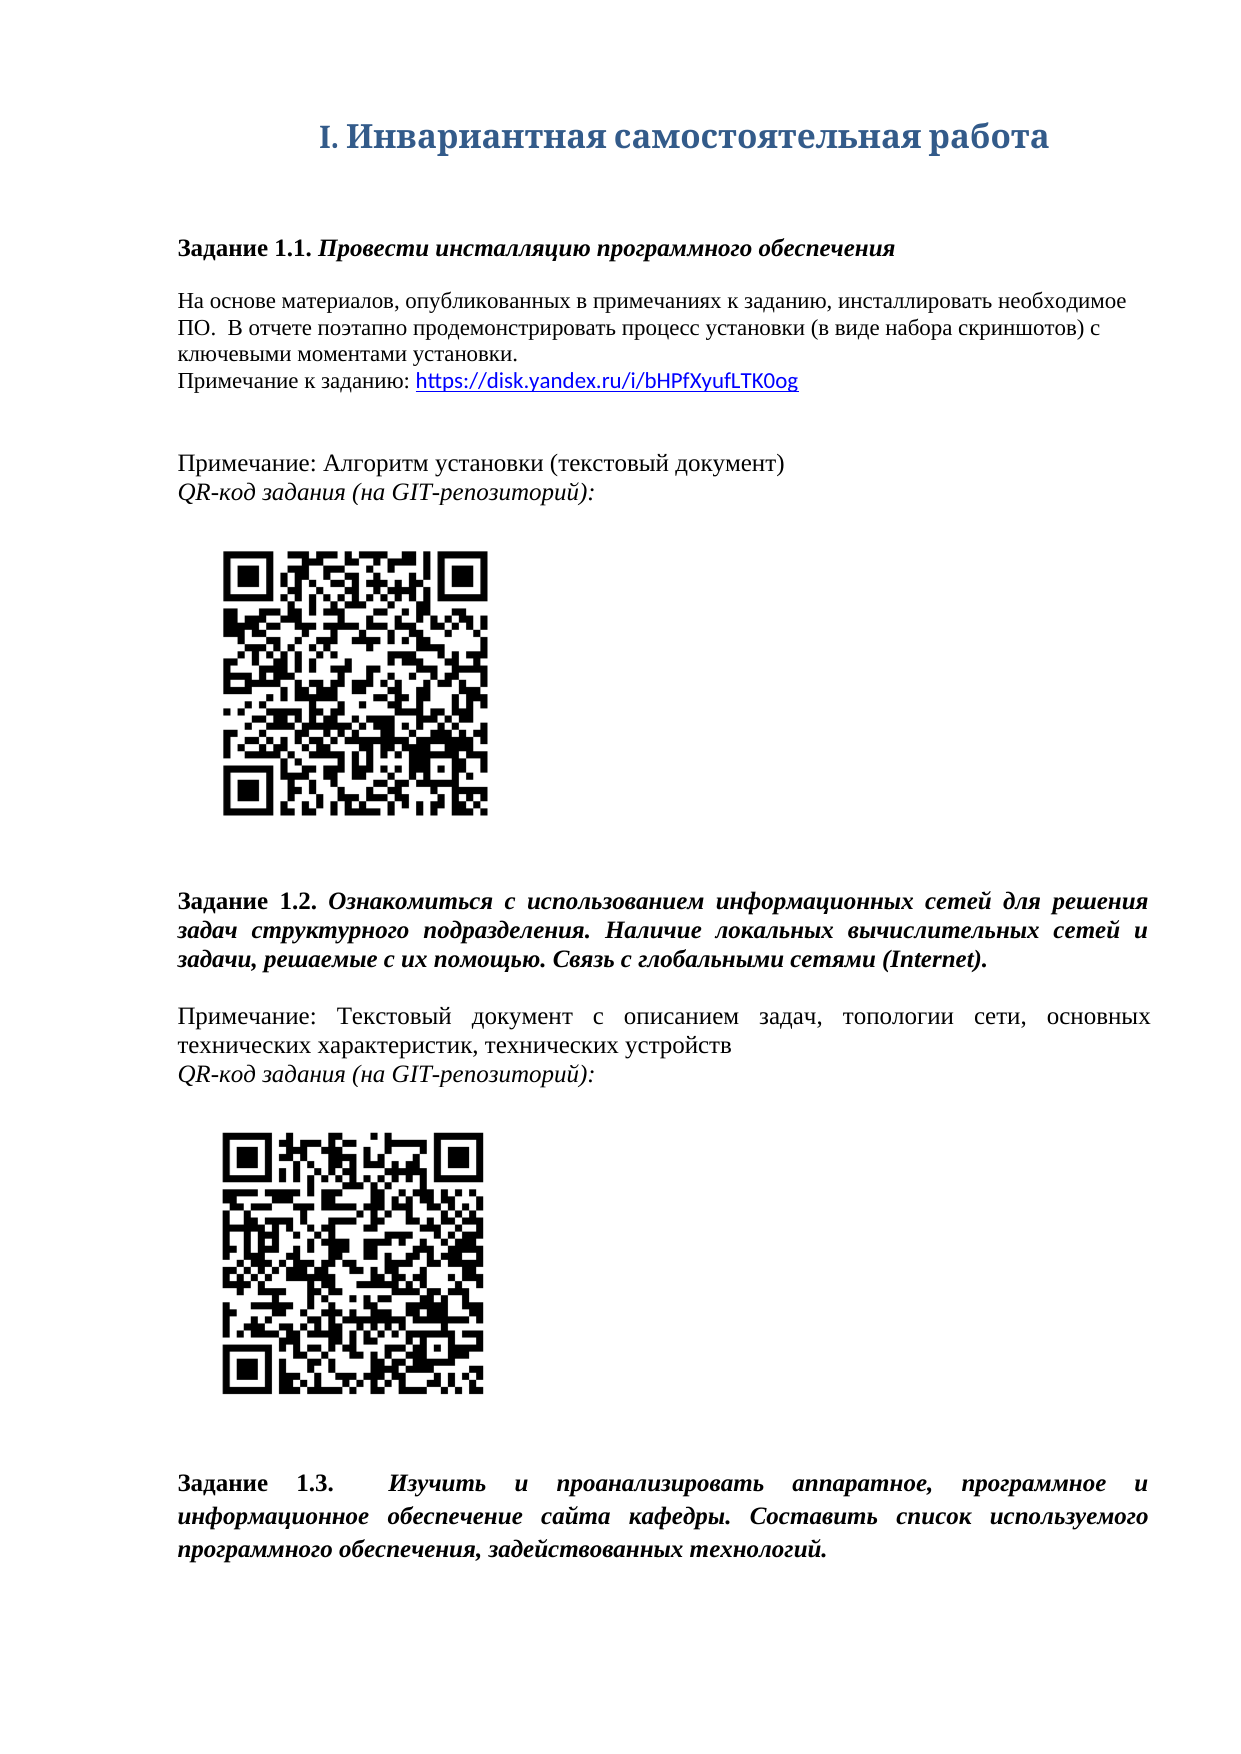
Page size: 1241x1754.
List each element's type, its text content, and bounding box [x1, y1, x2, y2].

text QR-код задания (на GIT-репозиторий): [177, 1059, 1152, 1087]
text Примечание: Алгоритм установки (текстовый документ) [177, 448, 1152, 477]
text Примечание: Текстовый документ с описанием задач, топологии сети, основных технических характеристик, технических устройств [177, 1001, 1152, 1059]
picture [177, 505, 534, 862]
text QR-код задания (на GIT-репозиторий): [177, 477, 1152, 506]
text Задание 1.1. Провести инсталляцию программного обеспечения [177, 233, 1152, 262]
subtitle I. Инвариантная самостоятельная работа [177, 118, 1152, 156]
text Примечание к заданию: https://disk.yandex.ru/i/bHPfXyufLTK0og [177, 366, 1152, 394]
picture [177, 1087, 529, 1440]
text На основе материалов, опубликованных в примечаниях к заданию, инсталлировать необходимое ПО. В отчете поэтапно продемонстрировать процесс установки (в виде набора скриншотов) с ключевыми моментами установки. [177, 287, 1152, 366]
text Задание 1.3. Изучить и проанализировать аппаратное, программное и информационное обеспечение сайта кафедры. Составить список используемого программного обеспечения, задействованных технологий. [177, 1468, 1152, 1563]
text Задание 1.2. Ознакомиться с использованием информационных сетей для решения задач структурного подразделения. Наличие локальных вычислительных сетей и задачи, решаемые с их помощью. Связь с глобальными сетями (Internet). [177, 886, 1152, 972]
